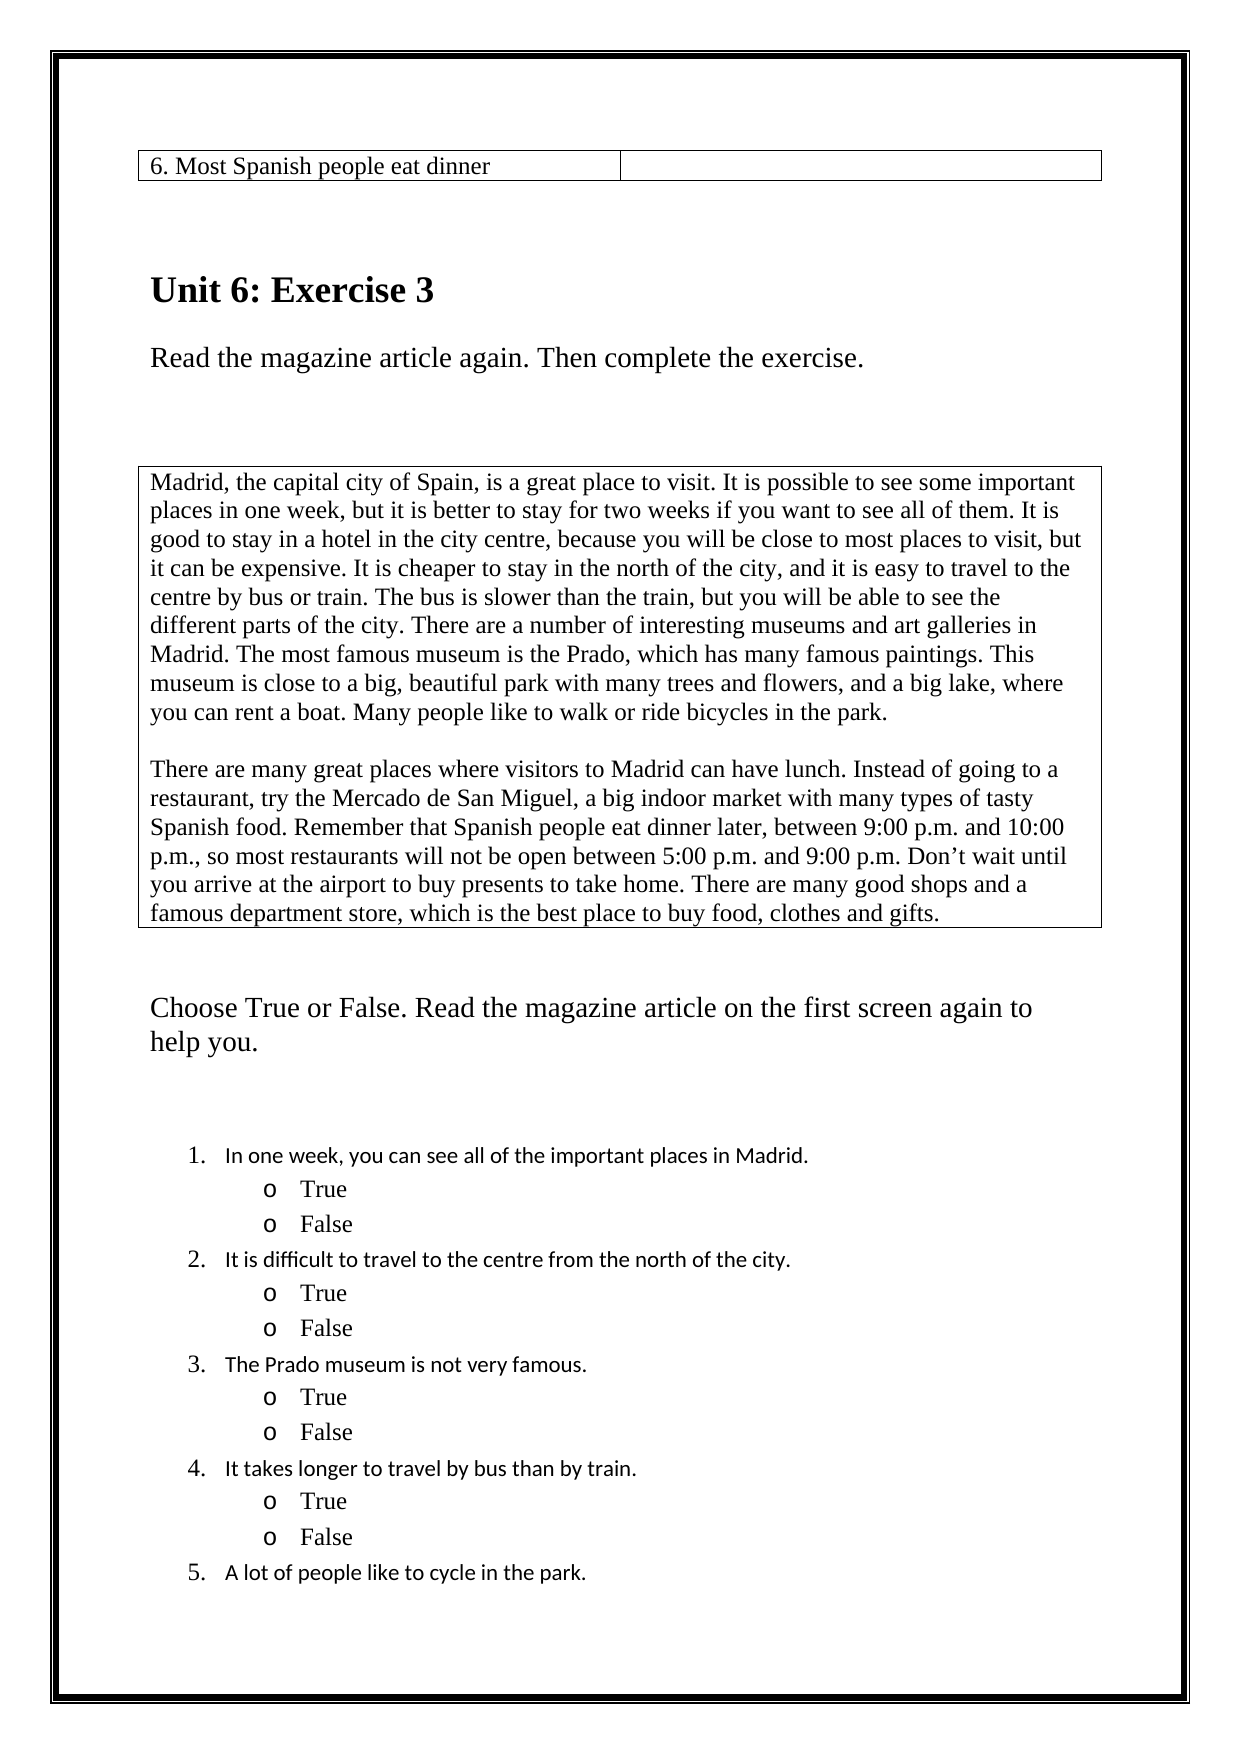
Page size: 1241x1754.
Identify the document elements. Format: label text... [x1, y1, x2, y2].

list False [262, 1209, 1090, 1240]
list True [262, 1278, 1090, 1309]
list In one week, you can see all of the important places in Madrid. [187, 1140, 1090, 1169]
list It is difficult to travel to the centre from the north of the city. [187, 1244, 1090, 1274]
table_cell 6. Most Spanish people eat dinner [139, 151, 620, 180]
list False [262, 1313, 1090, 1344]
list A lot of people like to cycle in the park. [187, 1557, 1090, 1586]
list True [262, 1174, 1090, 1204]
text Choose True or False. Read the magazine article on the first screen again to help you. [150, 990, 1090, 1057]
list True [262, 1382, 1090, 1413]
list False [262, 1417, 1090, 1448]
list It takes longer to travel by bus than by train. [187, 1453, 1090, 1482]
list False [262, 1522, 1090, 1552]
list The Prado museum is not very famous. [187, 1349, 1090, 1378]
list True [262, 1486, 1090, 1517]
table_cell [621, 151, 1101, 180]
subtitle Unit 6: Exercise 3 [150, 268, 1090, 311]
text Read the magazine article again. Then complete the exercise. [150, 340, 1090, 374]
table_header Madrid, the capital city of Spain, is a great place to visit. It is possible to see some important places in one week, but it is better to stay for two weeks if you want to see all of them. It is good to stay in a hotel in the city centre, because you will be close to most places to visit, but it can be expensive. It is cheaper to stay in the north of the city, and it is easy to travel to the centre by bus or train. The bus is slower than the train, but you will be able to see the different parts of the city. There are a number of interesting museums and art galleries in Madrid. The most famous museum is the Prado, which has many famous paintings. This museum is close to a big, beautiful park with many trees and flowers, and a big lake, where you can rent a boat. Many people like to walk or ride bicycles in the park. There are many great places where visitors to Madrid can have lunch. Instead of going to a restaurant, try the Mercado de San Miguel, a big indoor market with many types of tasty Spanish food. Remember that Spanish people eat dinner later, between 9:00 p.m. and 10:00 p.m., so most restaurants will not be open between 5:00 p.m. and 9:00 p.m. Don’t wait until you arrive at the airport to buy presents to take home. There are many good shops and a famous department store, which is the best place to buy food, clothes and gifts. [139, 467, 1101, 927]
